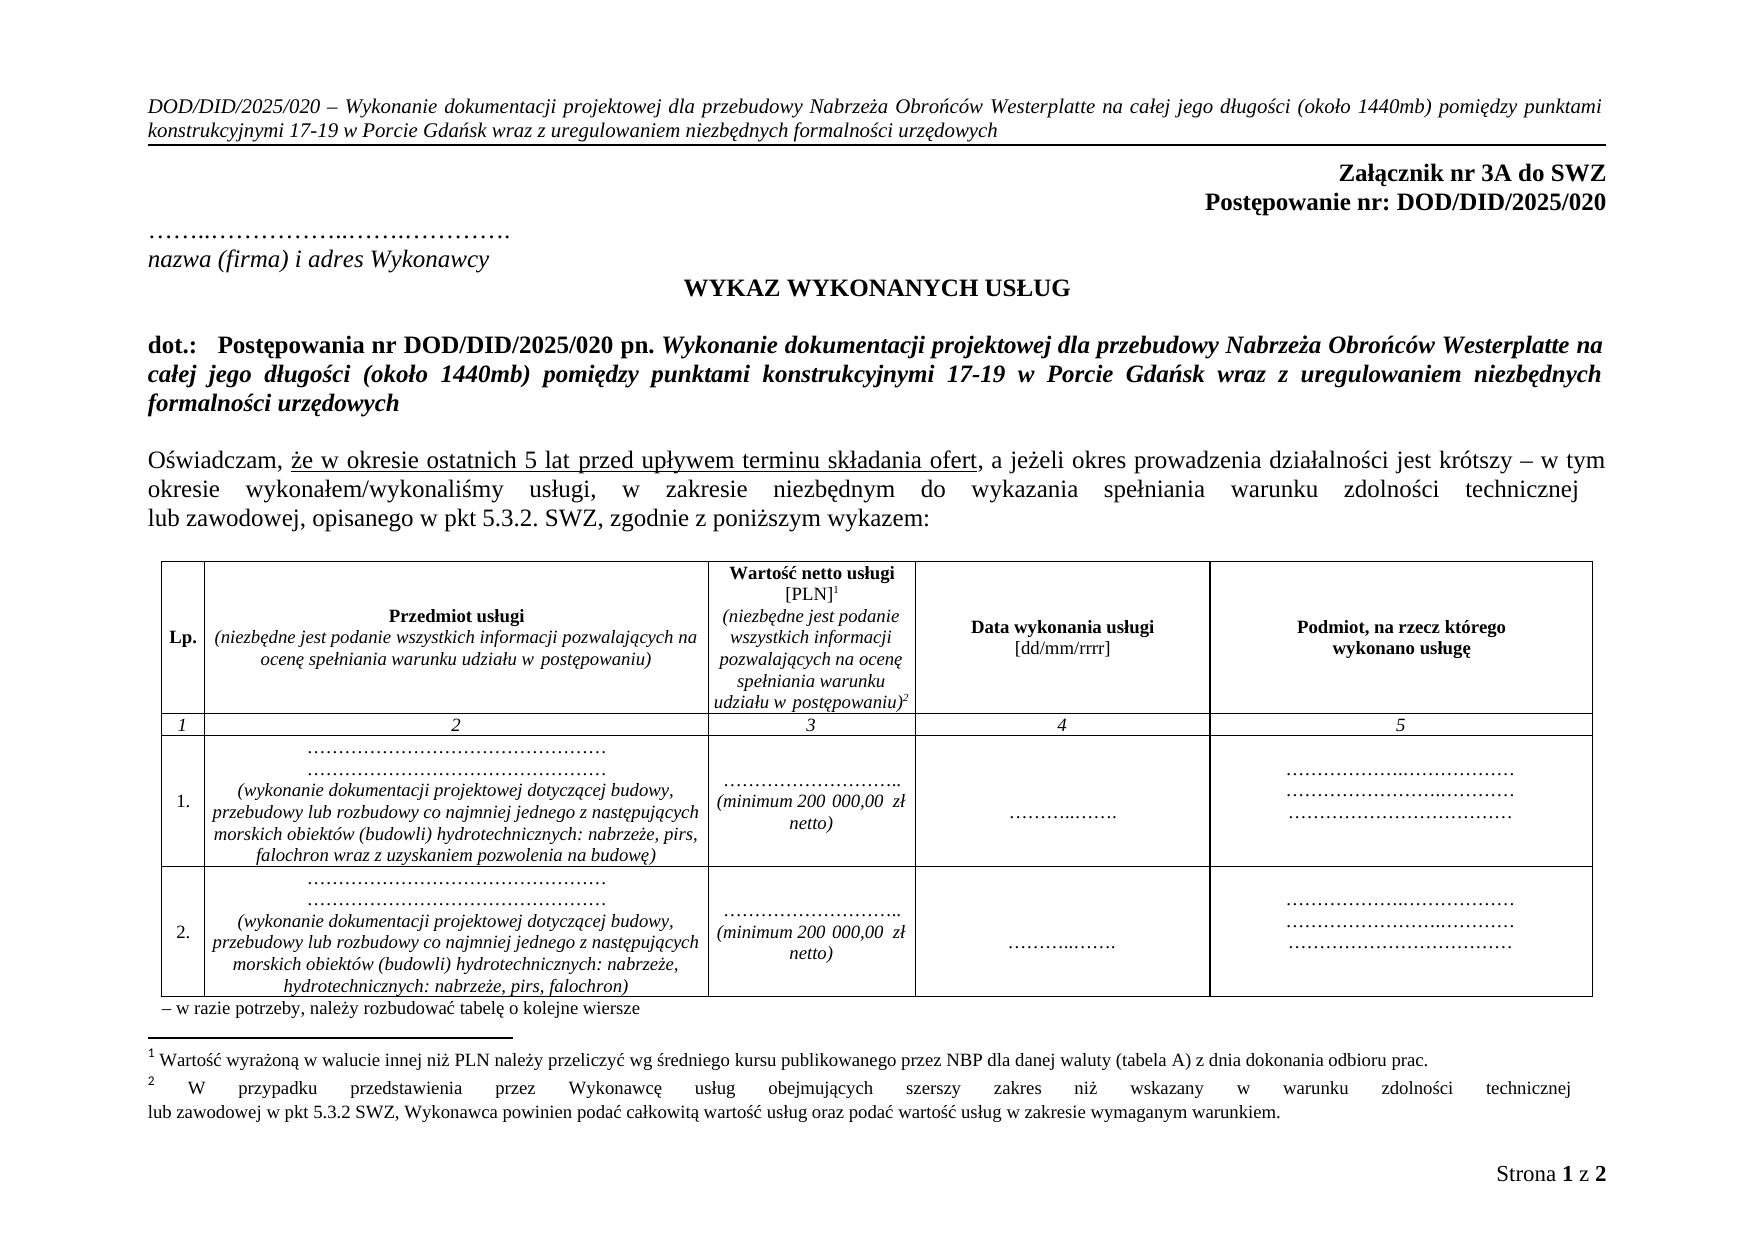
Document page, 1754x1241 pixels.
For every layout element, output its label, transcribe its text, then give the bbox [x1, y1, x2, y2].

text nazwa (firma) i adres Wykonawcy [148, 244, 1606, 273]
table_header Przedmiot usługi (niezbędne jest podanie wszystkich informacji pozwalających na ocenę spełniania warunku udziału w postępowaniu) [205, 562, 708, 713]
text Wykaz WYKONANYCH usług [148, 273, 1606, 302]
table_cell 2 [205, 714, 708, 735]
table_cell 3 [709, 714, 915, 735]
table_cell ……………………….. (minimum 200 000,00 zł netto) [709, 736, 915, 866]
table_header Podmiot, na rzecz którego wykonano usługę [1211, 562, 1592, 713]
text ……..……………..…….…………. [148, 216, 1606, 244]
table_cell ……………………….. (minimum 200 000,00 zł netto) [709, 867, 915, 996]
text – w razie potrzeby, należy rozbudować tabelę o kolejne wiersze [148, 997, 1606, 1019]
text dot.: Postępowania nr DOD/DID/2025/020 pn. Wykonanie dokumentacji projektowej dla przebudowy Nabrzeża Obrońców Westerplatte na całej jego długości (około 1440mb) pomiędzy punktami konstrukcyjnymi 17-19 w Porcie Gdańsk wraz z uregulowaniem niezbędnych formalności urzędowych [148, 331, 1606, 417]
table_cell ……………….……………… …………………….………… ……………………………… [1211, 867, 1592, 996]
table_cell 1 [162, 714, 204, 735]
table_cell 5 [1211, 714, 1592, 735]
table_cell ………………………………………… ………………………………………… (wykonanie dokumentacji projektowej dotyczącej budowy, przebudowy lub rozbudowy co najmniej jednego z następujących morskich obiektów (budowli) hydrotechnicznych: nabrzeże, pirs, falochron wraz z uzyskaniem pozwolenia na budowę) [205, 736, 708, 866]
table_cell 4 [916, 714, 1209, 735]
table_header Wartość netto usługi [PLN] (niezbędne jest podanie wszystkich informacji pozwalających na ocenę spełniania warunku udziału w postępowaniu) [709, 562, 915, 713]
table_header Lp. [162, 562, 204, 713]
table_cell ……………….……………… …………………….………… ……………………………… [1211, 736, 1592, 866]
table_cell 1. [162, 736, 204, 866]
text Załącznik nr 3A do SWZ [148, 158, 1606, 187]
table_cell ………..……. [916, 867, 1209, 996]
table_cell ………..……. [916, 736, 1209, 866]
text Postępowanie nr: DOD/DID/2025/020 [148, 187, 1606, 216]
table_header Data wykonania usługi [dd/mm/rrrr] [916, 562, 1209, 713]
table_cell ………………………………………… ………………………………………… (wykonanie dokumentacji projektowej dotyczącej budowy, przebudowy lub rozbudowy co najmniej jednego z następujących morskich obiektów (budowli) hydrotechnicznych: nabrzeże, hydrotechnicznych: nabrzeże, pirs, falochron) [205, 867, 708, 996]
text Oświadczam, że w okresie ostatnich 5 lat przed upływem terminu składania ofert, a jeżeli okres prowadzenia działalności jest krótszy – w tym okresie wykonałem/wykonaliśmy usługi, w zakresie niezbędnym do wykazania spełniania warunku zdolności technicznej lub zawodowej, opisanego w pkt 5.3.2. SWZ, zgodnie z poniższym wykazem: [148, 446, 1606, 532]
table_cell 2. [162, 867, 204, 996]
